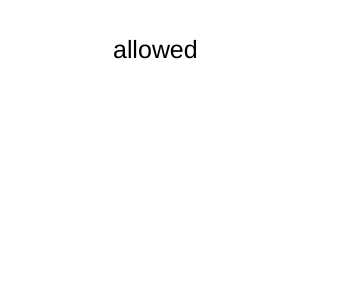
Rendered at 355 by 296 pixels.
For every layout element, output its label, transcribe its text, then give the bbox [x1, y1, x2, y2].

text allowed [113, 35, 242, 64]
